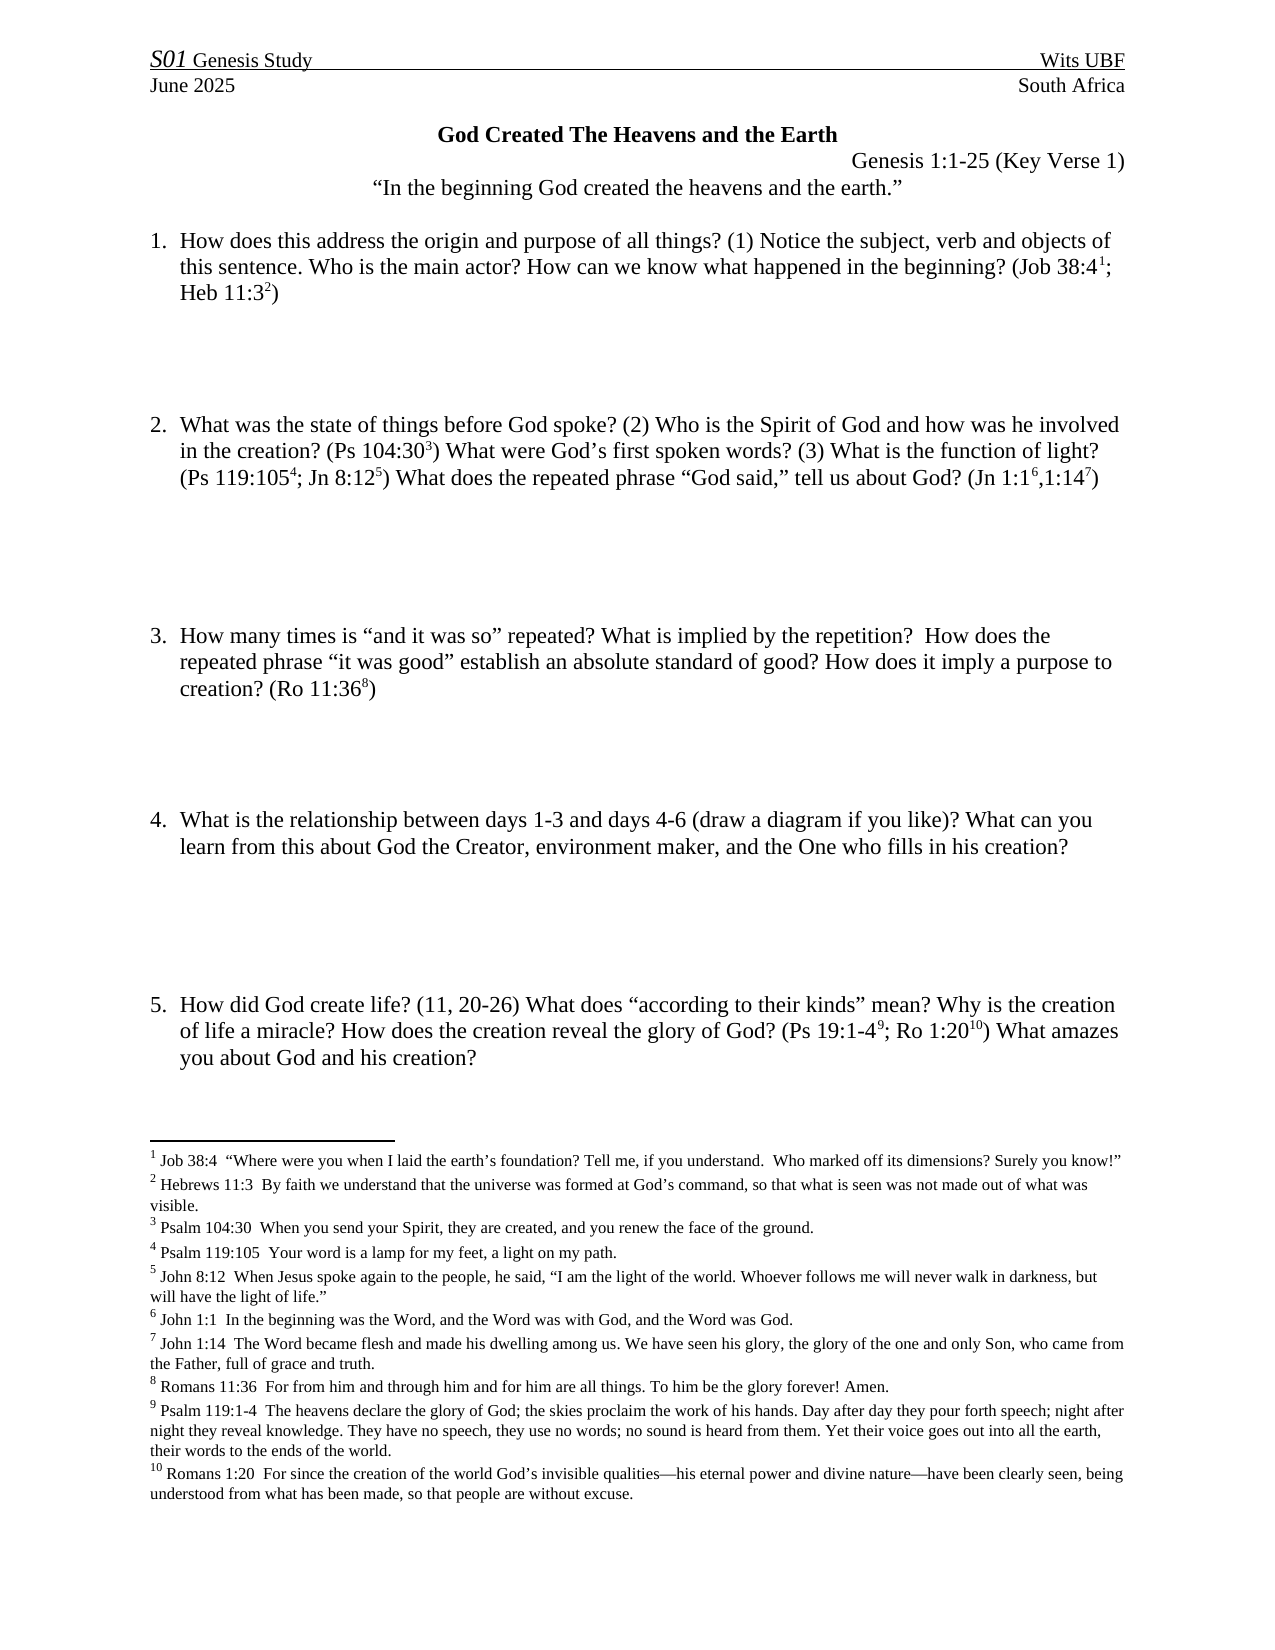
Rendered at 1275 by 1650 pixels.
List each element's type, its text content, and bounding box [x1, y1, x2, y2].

list How does this address the origin and purpose of all things? (1) Notice the subject, verb and objects of this sentence. Who is the main actor? How can we know what happened in the beginning? (Job 38:4; Heb 11:3) [150, 227, 1125, 306]
list How many times is “and it was so” repeated? What is implied by the repetition? How does the repeated phrase “it was good” establish an absolute standard of good? How does it imply a purpose to creation? (Ro 11:36) [150, 622, 1125, 701]
list What was the state of things before God spoke? (2) Who is the Spirit of God and how was he involved in the creation? (Ps 104:30) What were God’s first spoken words? (3) What is the function of light? (Ps 119:105; Jn 8:12) What does the repeated phrase “God said,” tell us about God? (Jn 1:1,1:14) [150, 411, 1125, 490]
text “In the beginning God created the heavens and the earth.” [150, 174, 1125, 200]
text God Created The Heavens and the Earth [150, 121, 1125, 148]
text Genesis 1:1-25 (Key Verse 1) [150, 148, 1125, 174]
list What is the relationship between days 1-3 and days 4-6 (draw a diagram if you like)? What can you learn from this about God the Creator, environment maker, and the One who fills in his creation? [150, 806, 1125, 859]
list How did God create life? (11, 20-26) What does “according to their kinds” mean? Why is the creation of life a miracle? How does the creation reveal the glory of God? (Ps 19:1-4; Ro 1:20) What amazes you about God and his creation? [150, 991, 1125, 1070]
